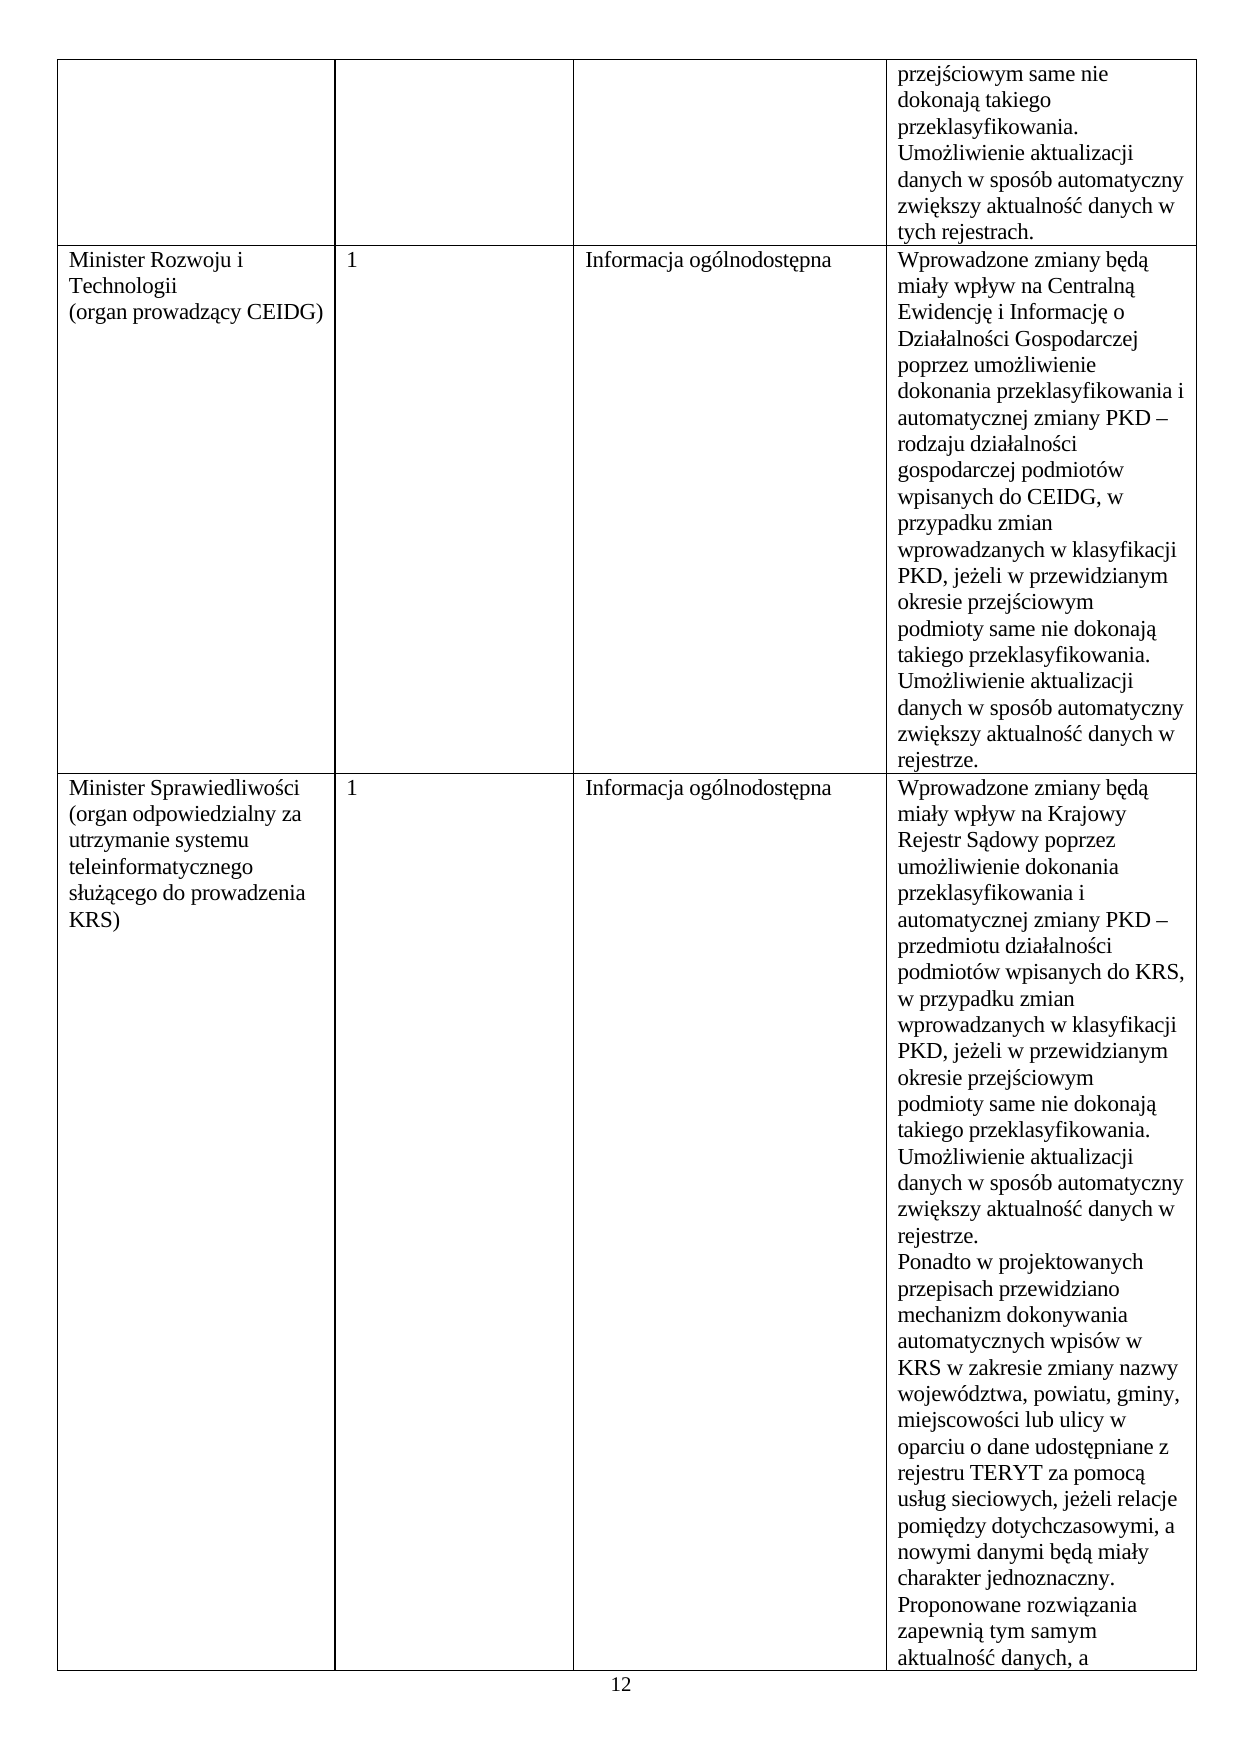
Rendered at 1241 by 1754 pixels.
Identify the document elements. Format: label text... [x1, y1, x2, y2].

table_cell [574, 774, 886, 1670]
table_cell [58, 60, 334, 245]
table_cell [887, 774, 1196, 1670]
table_cell Informacja ogólnodostępna [574, 246, 886, 773]
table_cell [887, 60, 1196, 245]
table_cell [336, 60, 573, 245]
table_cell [58, 774, 334, 1670]
table_cell 1 [336, 774, 573, 1670]
table_cell Wprowadzone zmiany będą miały wpływ na Centralną Ewidencję i Informację o Działalności Gospodarczej poprzez umożliwienie dokonania przeklasyfikowania i automatycznej zmiany PKD – rodzaju działalności gospodarczej podmiotów wpisanych do CEIDG, w przypadku zmian wprowadzanych w klasyfikacji PKD, jeżeli w przewidzianym okresie przejściowym podmioty same nie dokonają takiego przeklasyfikowania. Umożliwienie aktualizacji danych w sposób automatyczny zwiększy aktualność danych w rejestrze. [887, 246, 1196, 773]
table_cell 1 [336, 246, 573, 773]
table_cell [574, 60, 886, 245]
table_cell Minister Rozwoju i Technologii (organ prowadzący CEIDG) [58, 246, 334, 773]
